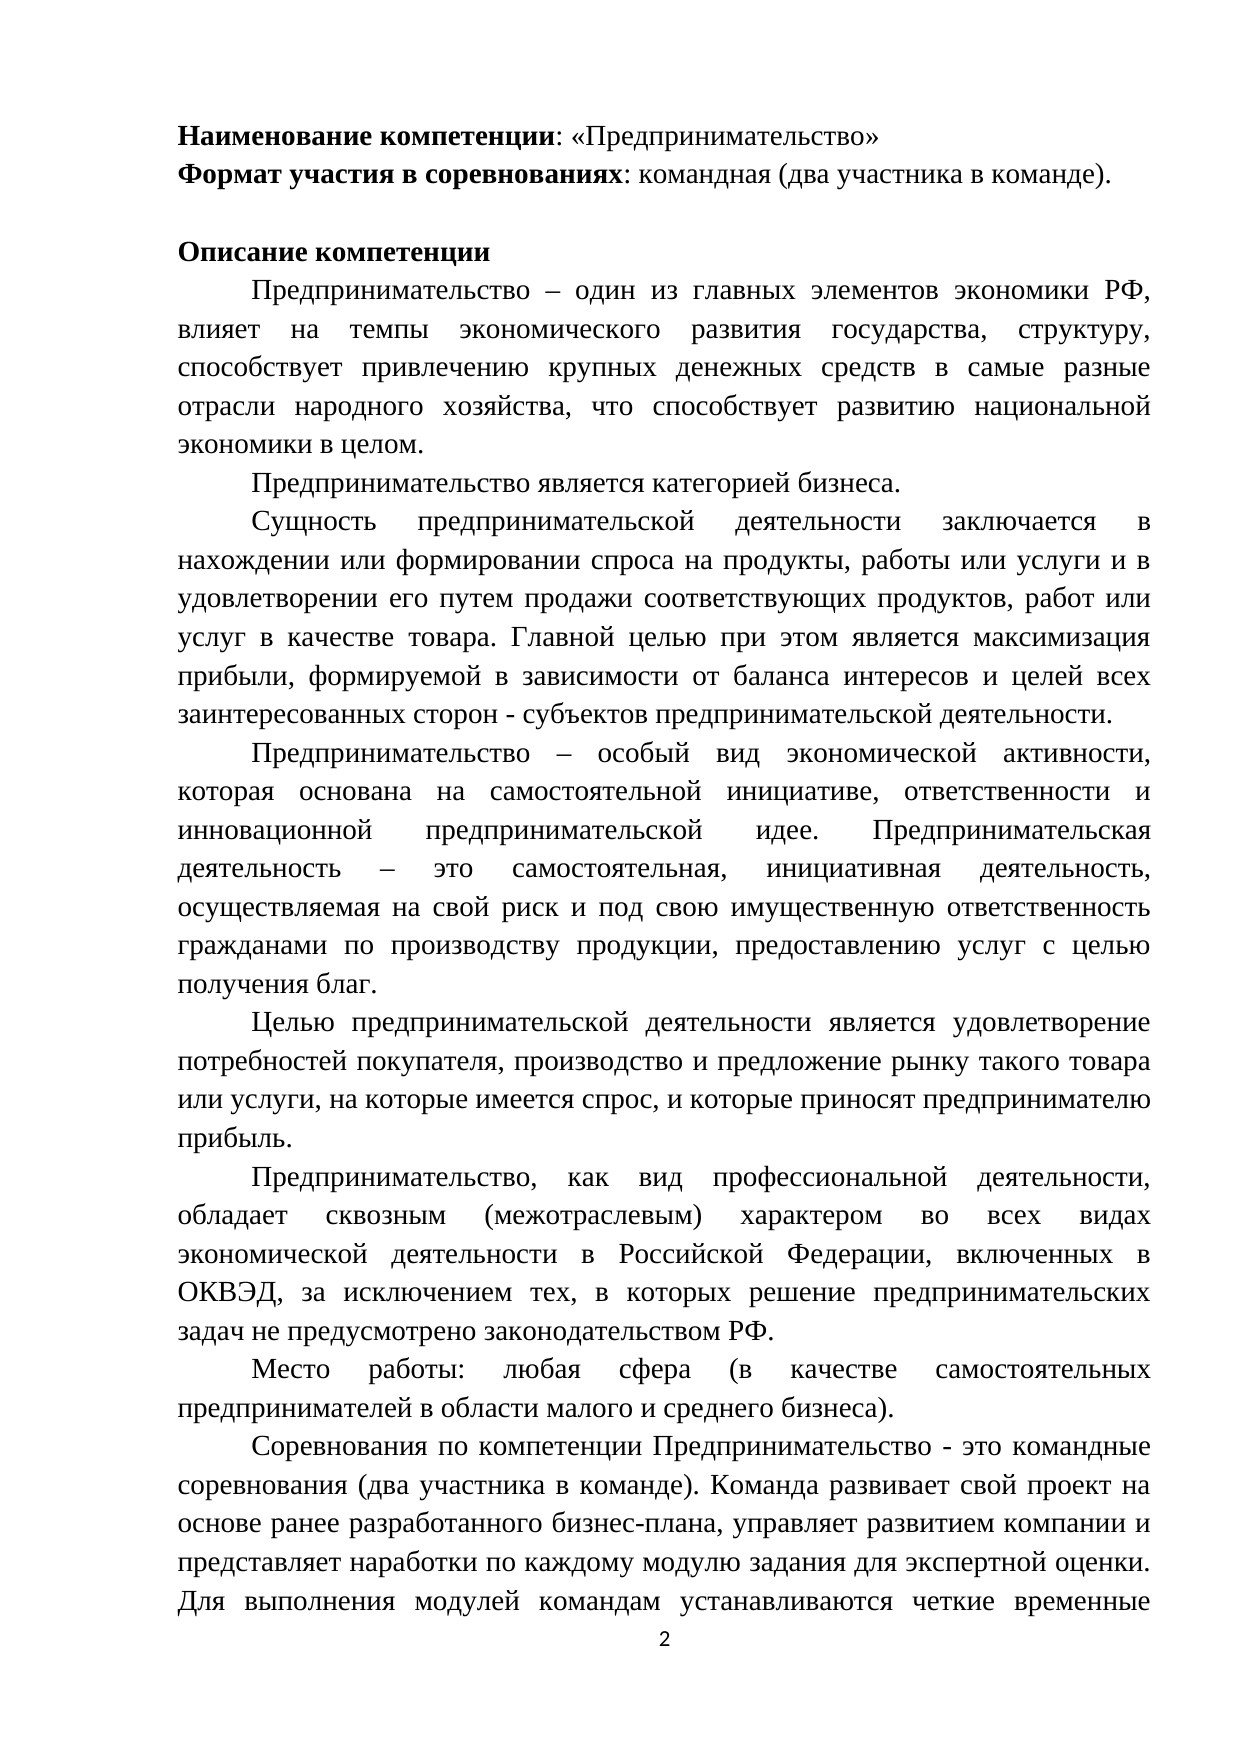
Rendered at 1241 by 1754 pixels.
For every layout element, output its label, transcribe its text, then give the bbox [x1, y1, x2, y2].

text Предпринимательство – один из главных элементов экономики РФ, влияет на темпы экономического развития государства, структуру, способствует привлечению крупных денежных средств в самые разные отрасли народного хозяйства, что способствует развитию национальной экономики в целом. [177, 272, 1152, 460]
text Предпринимательство является категорией бизнеса. [177, 465, 1152, 498]
text Наименование компетенции: «Предпринимательство» [177, 118, 1152, 152]
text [177, 1428, 1152, 1616]
text Целью предпринимательской деятельности является удовлетворение потребностей покупателя, производство и предложение рынку такого товара или услуги, на которые имеется спрос, и которые приносят предпринимателю прибыль. [177, 1004, 1152, 1154]
text Предпринимательство – особый вид экономической активности, которая основана на самостоятельной инициативе, ответственности и инновационной предпринимательской идее. Предпринимательская деятельность – это самостоятельная, инициативная деятельность, осуществляемая на свой риск и под свою имущественную ответственность гражданами по производству продукции, предоставлению услуг с целью получения благ. [177, 735, 1152, 999]
text Сущность предпринимательской деятельности заключается в нахождении или формировании спроса на продукты, работы или услуги и в удовлетворении его путем продажи соответствующих продуктов, работ или услуг в качестве товара. Главной целью при этом является максимизация прибыли, формируемой в зависимости от баланса интересов и целей всех заинтересованных сторон - субъектов предпринимательской деятельности. [177, 503, 1152, 730]
text Предпринимательство, как вид профессиональной деятельности, обладает сквозным (межотраслевым) характером во всех видах экономической деятельности в Российской Федерации, включенных в ОКВЭД, за исключением тех, в которых решение предпринимательских задач не предусмотрено законодательством РФ. [177, 1159, 1152, 1346]
text Описание компетенции [177, 234, 1152, 267]
text Место работы: любая сфера (в качестве самостоятельных предпринимателей в области малого и среднего бизнеса). [177, 1351, 1152, 1423]
text Формат участия в соревнованиях: командная (два участника в команде). [177, 157, 1152, 190]
